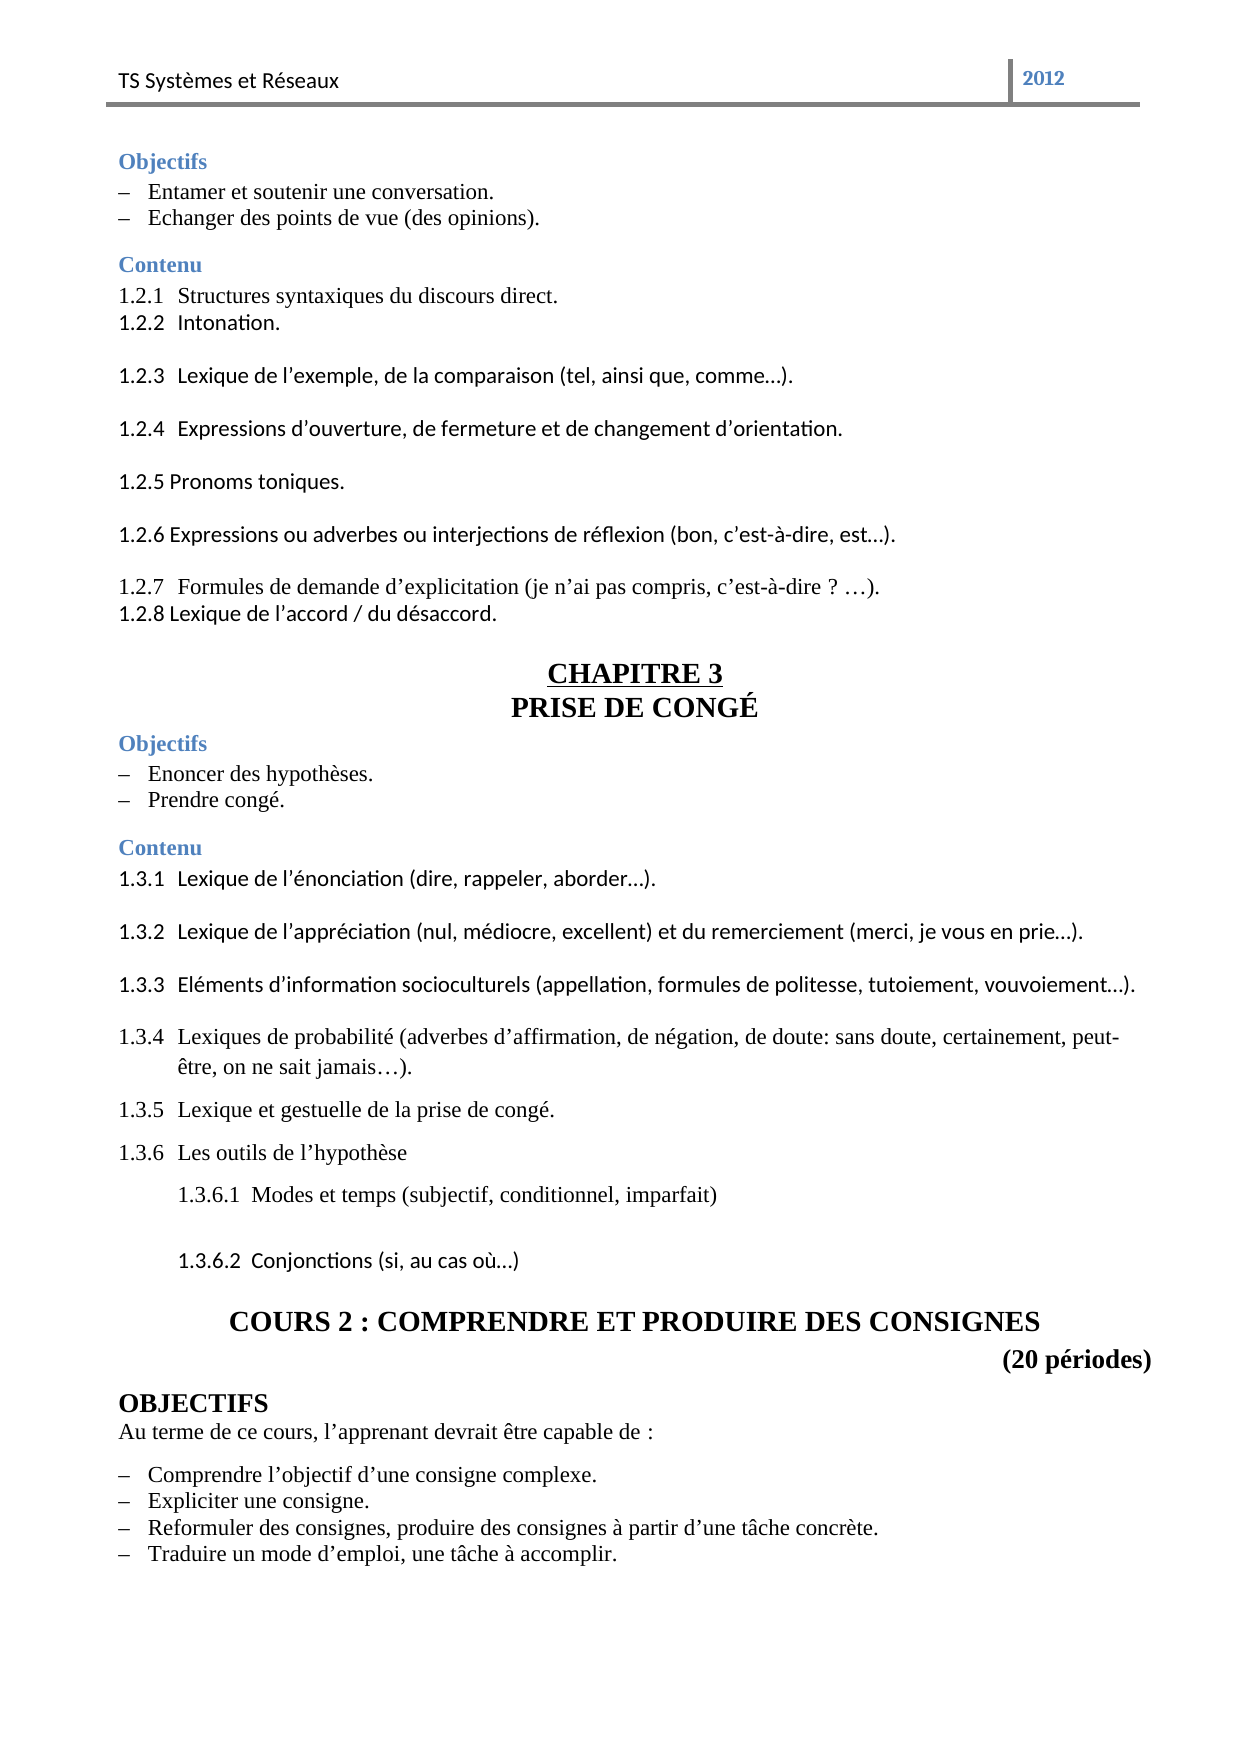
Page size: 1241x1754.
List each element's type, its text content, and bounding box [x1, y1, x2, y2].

text (20 périodes) [118, 1343, 1152, 1375]
subtitle Objectifs [118, 1387, 1152, 1418]
text – Comprendre l’objectif d’une consigne complexe. [118, 1461, 1152, 1487]
text 1.3.6.2 Conjonctions (si, au cas où…) [177, 1247, 1152, 1274]
text 1.3.3 Eléments d’information socioculturels (appellation, formules de politesse, tutoiement, vouvoiement…). [118, 970, 1152, 998]
subtitle Contenu [118, 834, 1152, 860]
text – Entamer et soutenir une conversation. [118, 178, 1152, 204]
text 1.2.8 Lexique de l’accord / du désaccord. [118, 599, 1152, 627]
text 1.2.3 Lexique de l’exemple, de la comparaison (tel, ainsi que, comme…). [118, 361, 1152, 389]
text 1.3.6.1 Modes et temps (subjectif, conditionnel, imparfait) [177, 1181, 1152, 1208]
text Au terme de ce cours, l’apprenant devrait être capable de : [118, 1418, 1152, 1445]
text – Traduire un mode d’emploi, une tâche à accomplir. [118, 1540, 1152, 1566]
text 1.2.7 Formules de demande d’explicitation (je n’ai pas compris, c’est-à-dire ? …). [118, 573, 1152, 599]
title Chapitre 3 prise de congé [118, 657, 1152, 724]
text 1.3.1 Lexique de l’énonciation (dire, rappeler, aborder…). [118, 864, 1152, 892]
text 1.2.2 Intonation. [118, 308, 1152, 336]
text – Enoncer des hypothèses. [118, 760, 1152, 787]
text 1.2.1 Structures syntaxiques du discours direct. [118, 282, 1152, 308]
text 1.2.6 Expressions ou adverbes ou interjections de réflexion (bon, c’est-à-dire, est…). [118, 520, 1152, 548]
text 1.3.4 Lexiques de probabilité (adverbes d’affirmation, de négation, de doute: sans doute, certainement, peut-être, on ne sait jamais…). [118, 1023, 1152, 1079]
text 1.2.4 Expressions d’ouverture, de fermeture et de changement d’orientation. [118, 414, 1152, 442]
text – Expliciter une consigne. [118, 1487, 1152, 1514]
text 1.3.2 Lexique de l’appréciation (nul, médiocre, excellent) et du remerciement (merci, je vous en prie…). [118, 917, 1152, 945]
text 1.3.6 Les outils de l’hypothèse [118, 1139, 1152, 1165]
subtitle Objectifs [118, 730, 1152, 756]
subtitle Contenu [118, 251, 1152, 278]
subtitle Objectifs [118, 148, 1152, 174]
text – Reformuler des consignes, produire des consignes à partir d’une tâche concrète. [118, 1514, 1152, 1540]
title cours 2 : Comprendre et produire des consignes [118, 1304, 1152, 1337]
text 1.3.5 Lexique et gestuelle de la prise de congé. [118, 1096, 1152, 1122]
text – Echanger des points de vue (des opinions). [118, 204, 1152, 231]
text – Prendre congé. [118, 787, 1152, 813]
text 1.2.5 Pronoms toniques. [118, 467, 1152, 495]
